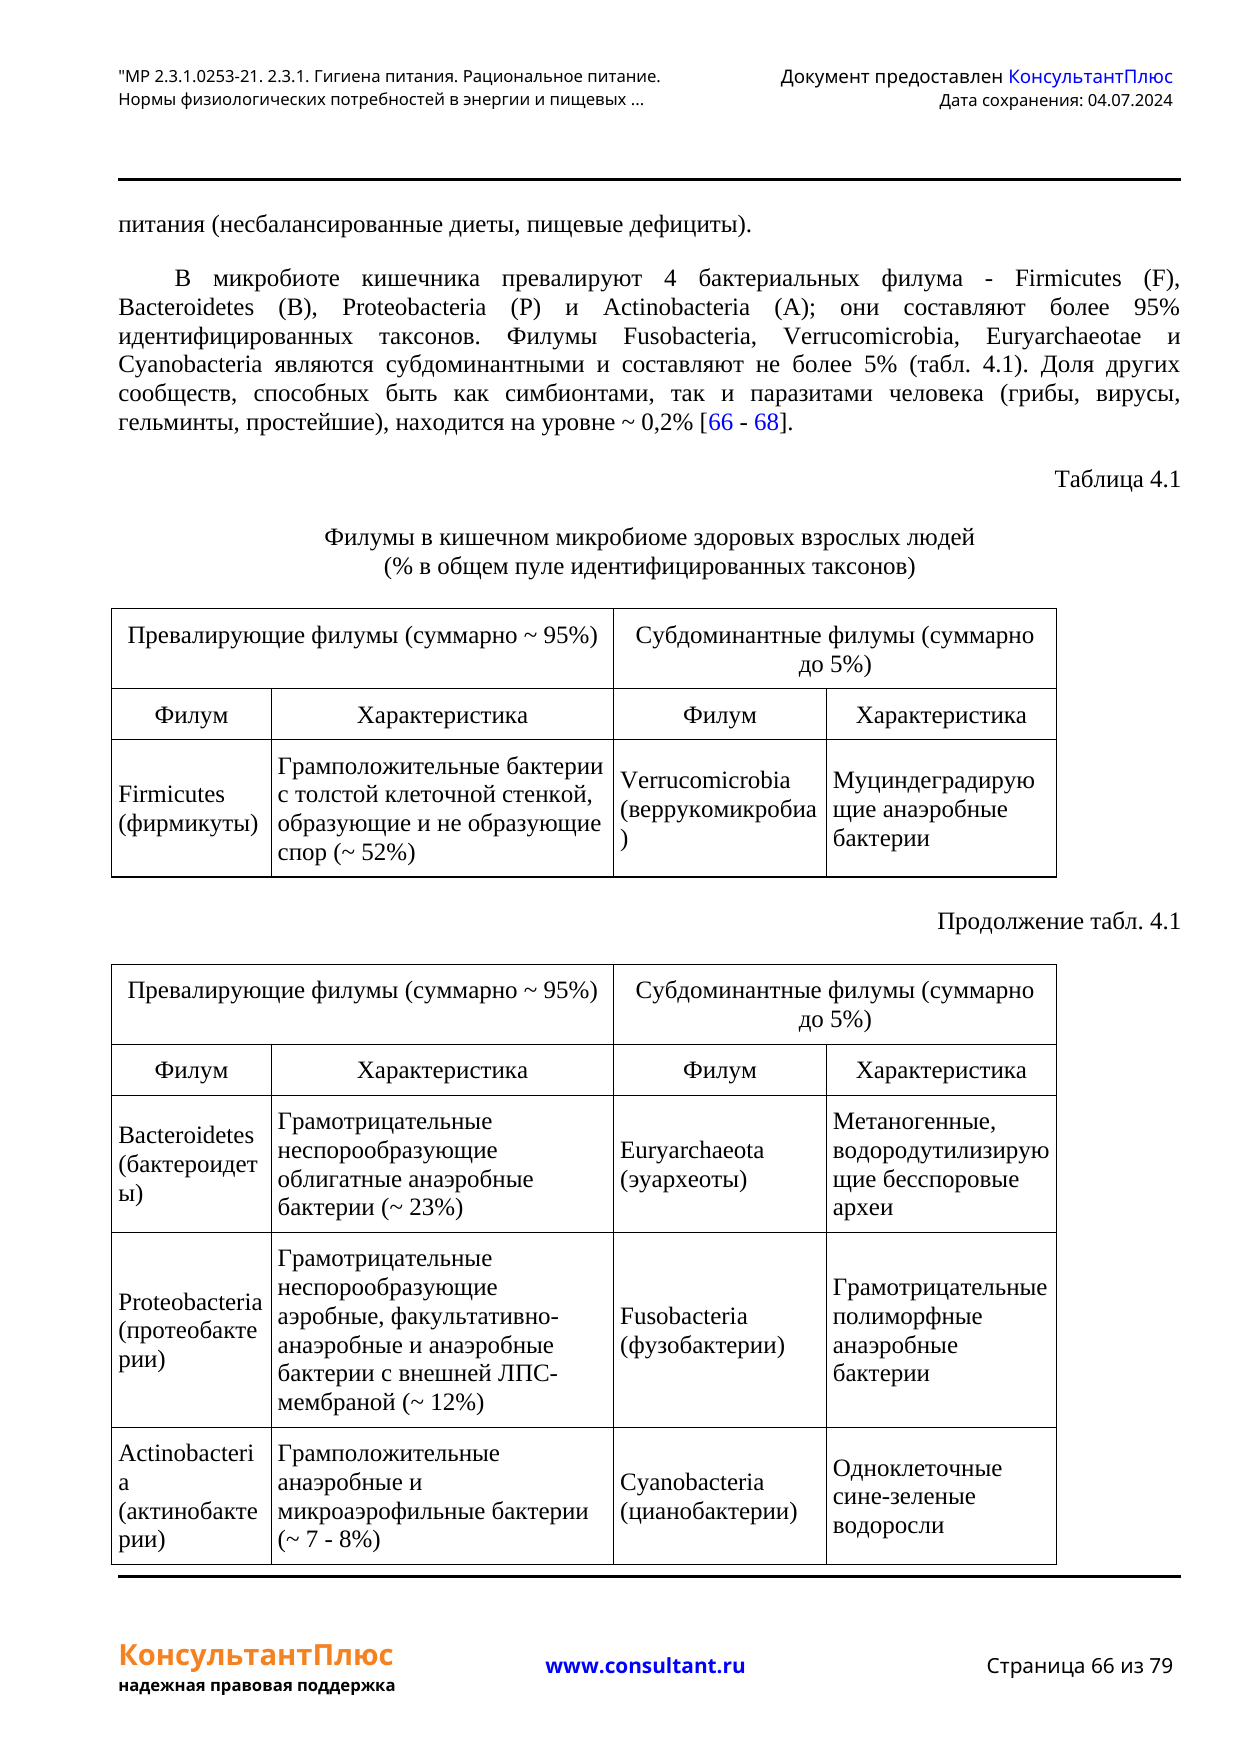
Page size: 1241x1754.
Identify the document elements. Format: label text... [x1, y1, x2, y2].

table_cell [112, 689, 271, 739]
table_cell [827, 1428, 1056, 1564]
text В микробиоте кишечника превалируют 4 бактериальных филума - Firmicutes (F), Bacteroidetes (B), Proteobacteria (P) и Actinobacteria (A); они составляют более 95% идентифицированных таксонов. Филумы Fusobacteria, Verrucomicrobia, Euryarchaeotae и Cyanobacteria являются субдоминантными и составляют не более 5% (табл. 4.1). Доля других сообществ, способных быть как симбионтами, так и паразитами человека (грибы, вирусы, гельминты, простейшие), находится на уровне ~ 0,2% [66 - 68]. [118, 263, 1181, 436]
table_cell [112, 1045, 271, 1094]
text Продолжение табл. 4.1 [118, 906, 1181, 935]
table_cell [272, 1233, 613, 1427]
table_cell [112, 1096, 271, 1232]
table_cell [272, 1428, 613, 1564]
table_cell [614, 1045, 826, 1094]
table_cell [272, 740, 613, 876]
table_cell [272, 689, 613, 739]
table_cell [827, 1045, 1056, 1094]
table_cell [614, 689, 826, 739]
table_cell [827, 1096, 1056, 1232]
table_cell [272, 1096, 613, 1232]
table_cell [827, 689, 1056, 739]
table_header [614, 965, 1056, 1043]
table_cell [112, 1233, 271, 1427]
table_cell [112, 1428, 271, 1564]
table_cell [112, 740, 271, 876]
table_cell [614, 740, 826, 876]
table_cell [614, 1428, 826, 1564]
text Филумы в кишечном микробиоме здоровых взрослых людей [118, 522, 1181, 551]
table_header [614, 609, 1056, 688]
text Таблица 4.1 [118, 464, 1181, 493]
text (% в общем пуле идентифицированных таксонов) [118, 551, 1181, 579]
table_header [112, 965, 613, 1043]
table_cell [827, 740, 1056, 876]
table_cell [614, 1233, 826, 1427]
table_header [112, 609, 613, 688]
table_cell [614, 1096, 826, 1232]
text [118, 209, 1181, 238]
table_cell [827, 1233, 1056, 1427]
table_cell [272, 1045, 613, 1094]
